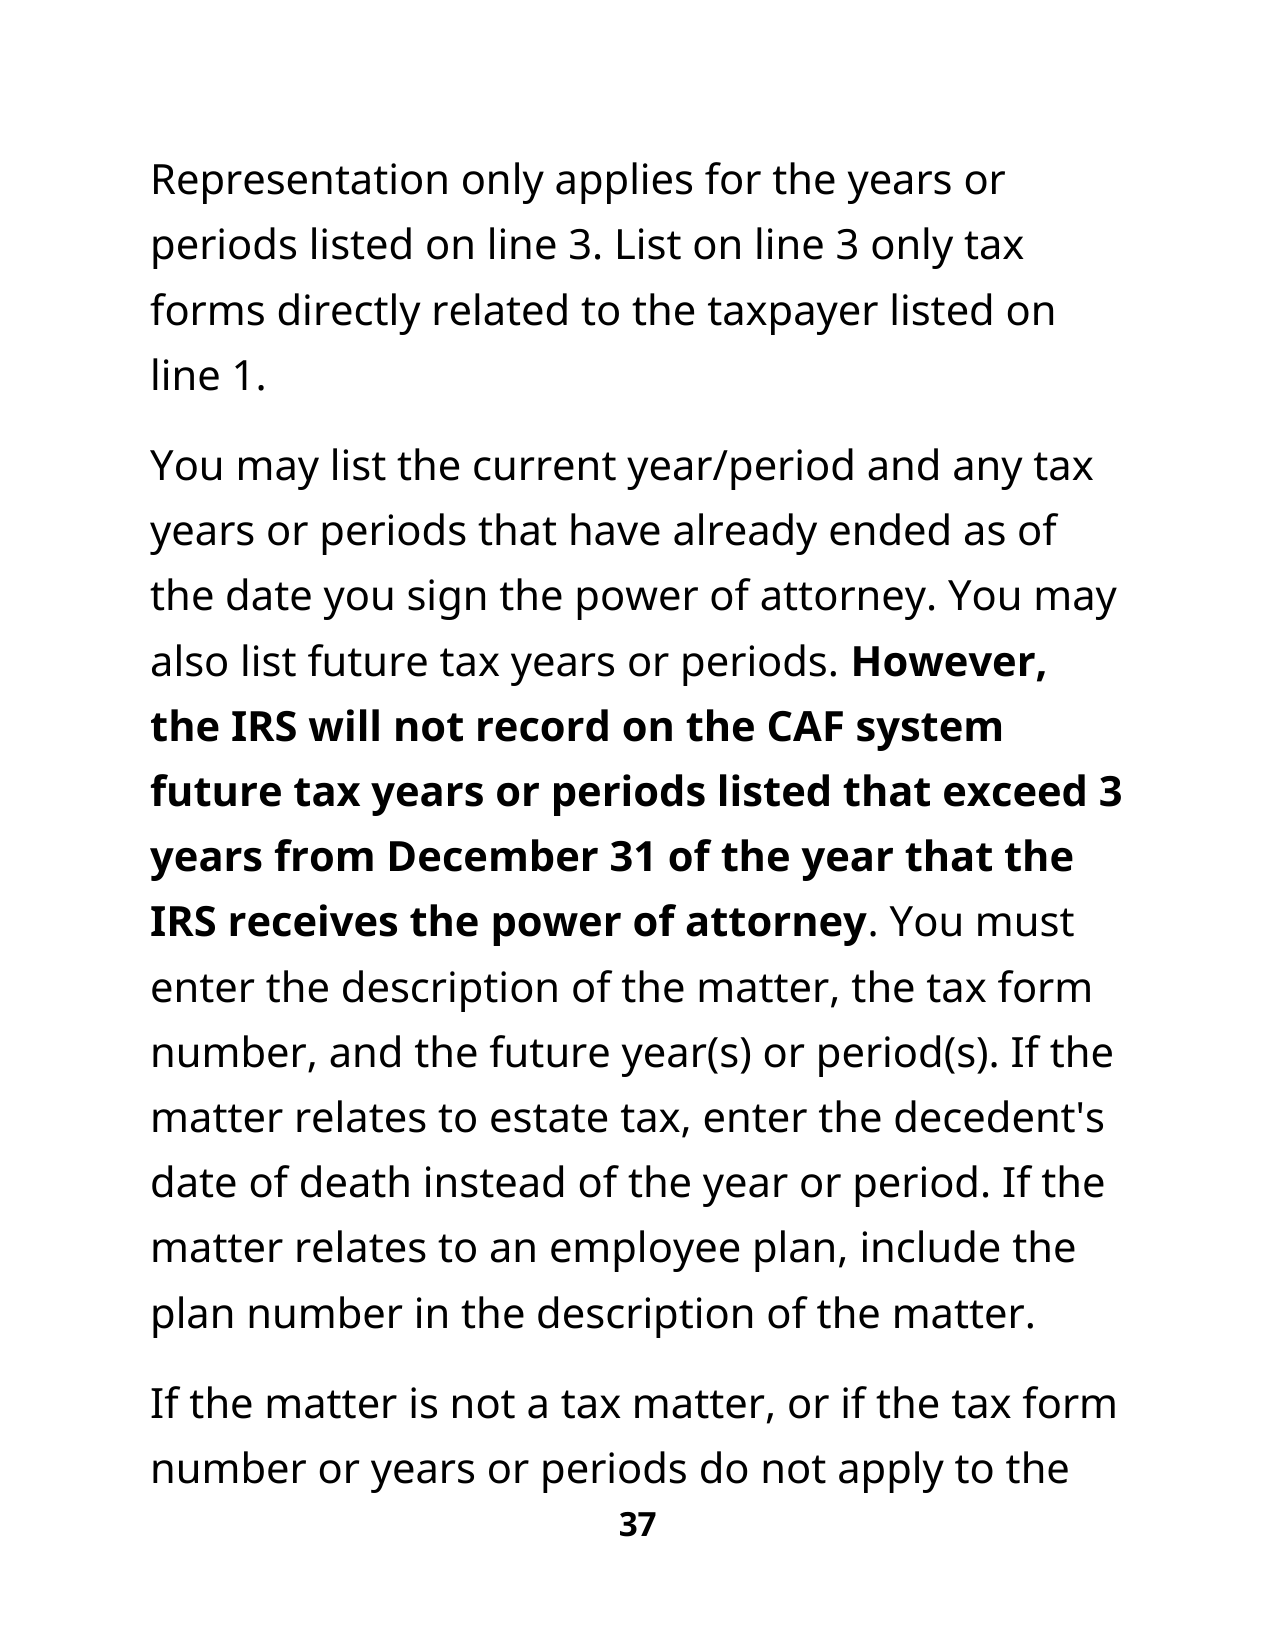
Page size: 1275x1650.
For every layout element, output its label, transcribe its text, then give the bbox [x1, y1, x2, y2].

text Representation only applies for the years or periods listed on line 3. List on line 3 only tax forms directly related to the taxpayer listed on line 1. [150, 150, 1125, 402]
text You may list the current year/period and any tax years or periods that have already ended as of the date you sign the power of attorney. You may also list future tax years or periods. However, the IRS will not record on the CAF system future tax years or periods listed that exceed 3 years from December 31 of the year that the IRS receives the power of attorney. You must enter the description of the matter, the tax form number, and the future year(s) or period(s). If the matter relates to estate tax, enter the decedent's date of death instead of the year or period. If the matter relates to an employee plan, include the plan number in the description of the matter. [150, 436, 1125, 1340]
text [150, 1374, 1125, 1496]
